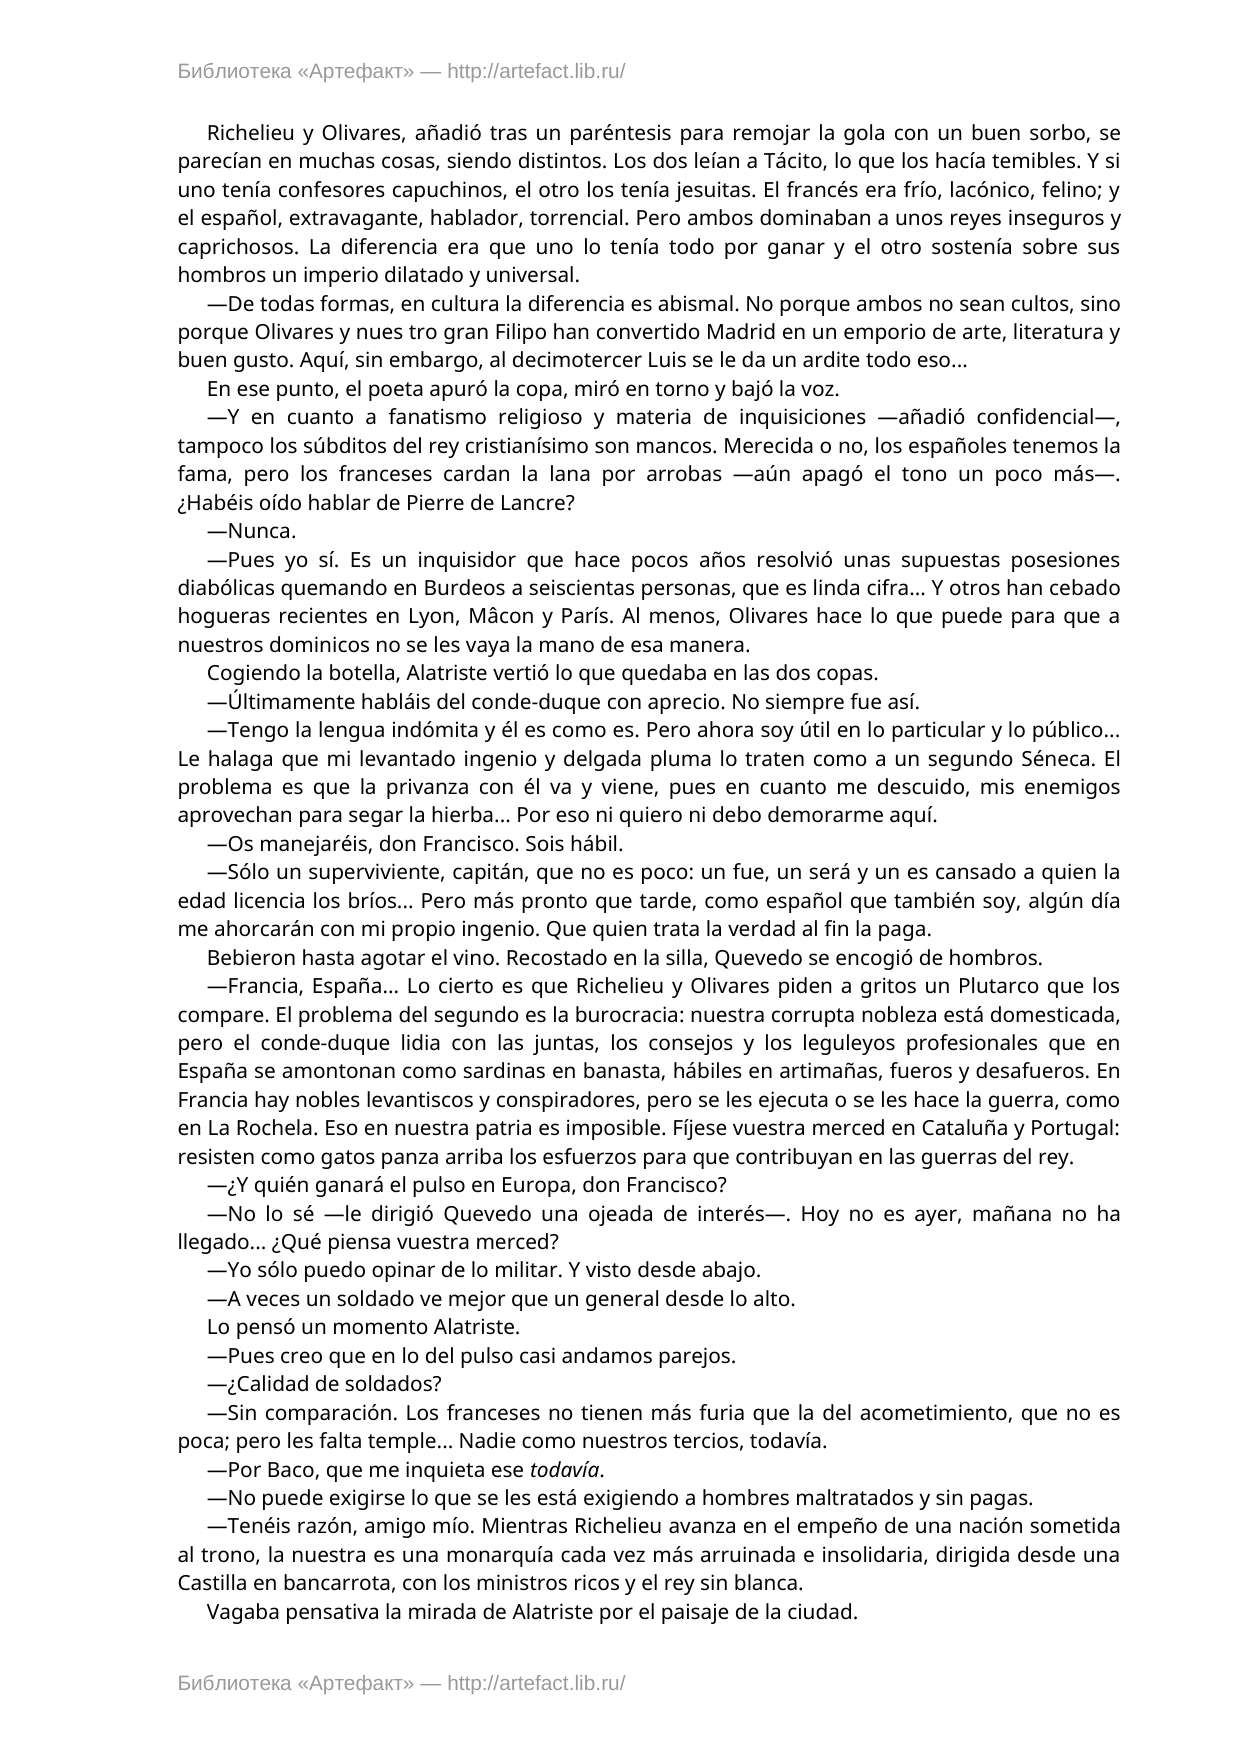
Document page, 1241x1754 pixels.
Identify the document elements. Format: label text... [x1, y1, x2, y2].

text Lo pensó un momento Alatriste. [177, 1312, 1122, 1341]
text —Y en cuanto a fanatismo religioso y materia de inquisiciones —añadió confidencial—, tampoco los súbditos del rey cristianísimo son mancos. Merecida o no, los españoles tenemos la fama, pero los franceses cardan la lana por arrobas —aún apagó el tono un poco más—. ¿Habéis oído hablar de Pierre de Lancre? [177, 402, 1122, 516]
text —¿Y quién ganará el pulso en Europa, don Francisco? [177, 1170, 1122, 1199]
text —Tengo la lengua indómita y él es como es. Pero ahora soy útil en lo particular y lo público... Le halaga que mi levantado ingenio y delgada pluma lo traten como a un segundo Séneca. El problema es que la privanza con él va y viene, pues en cuanto me descuido, mis enemigos aprovechan para segar la hierba... Por eso ni quiero ni debo demorarme aquí. [177, 715, 1122, 829]
text —Os manejaréis, don Francisco. Sois hábil. [177, 829, 1122, 857]
text —Últimamente habláis del conde-duque con aprecio. No siempre fue así. [177, 687, 1122, 715]
text —Pues creo que en lo del pulso casi andamos parejos. [177, 1341, 1122, 1369]
text —De todas formas, en cultura la diferencia es abismal. No porque ambos no sean cultos, sino porque Olivares y nues tro gran Filipo han convertido Madrid en un emporio de arte, literatura y buen gusto. Aquí, sin embargo, al decimotercer Luis se le da un ardite todo eso... [177, 289, 1122, 374]
text Richelieu y Olivares, añadió tras un paréntesis para remojar la gola con un buen sorbo, se parecían en muchas cosas, siendo distintos. Los dos leían a Tácito, lo que los hacía temibles. Y si uno tenía confesores capuchinos, el otro los tenía jesuitas. El francés era frío, lacónico, felino; y el español, extravagante, hablador, torrencial. Pero ambos dominaban a unos reyes inseguros y caprichosos. La diferencia era que uno lo tenía todo por ganar y el otro sostenía sobre sus hombros un imperio dilatado y universal. [177, 118, 1122, 289]
text —Francia, España... Lo cierto es que Richelieu y Olivares piden a gritos un Plutarco que los compare. El problema del segundo es la burocracia: nuestra corrupta nobleza está domesticada, pero el conde-duque lidia con las juntas, los consejos y los leguleyos profesionales que en España se amontonan como sardinas en banasta, hábiles en artimañas, fueros y desafueros. En Francia hay nobles levantiscos y conspiradores, pero se les ejecuta o se les hace la guerra, como en La Rochela. Eso en nuestra patria es imposible. Fíjese vuestra merced en Cataluña y Portugal: resisten como gatos panza arriba los esfuerzos para que contribuyan en las guerras del rey. [177, 971, 1122, 1170]
text —Nunca. [177, 516, 1122, 545]
text —Sin comparación. Los franceses no tienen más furia que la del acometimiento, que no es poca; pero les falta temple... Nadie como nuestros tercios, todavía. [177, 1398, 1122, 1455]
text Cogiendo la botella, Alatriste vertió lo que quedaba en las dos copas. [177, 658, 1122, 687]
text —Sólo un superviviente, capitán, que no es poco: un fue, un será y un es cansado a quien la edad licencia los bríos... Pero más pronto que tarde, como español que también soy, algún día me ahorcarán con mi propio ingenio. Que quien trata la verdad al fin la paga. [177, 857, 1122, 943]
text —No lo sé —le dirigió Quevedo una ojeada de interés—. Hoy no es ayer, mañana no ha llegado... ¿Qué piensa vuestra merced? [177, 1199, 1122, 1256]
text —No puede exigirse lo que se les está exigiendo a hombres maltratados y sin pagas. [177, 1483, 1122, 1512]
text Vagaba pensativa la mirada de Alatriste por el paisaje de la ciudad. [177, 1597, 1122, 1625]
text —Yo sólo puedo opinar de lo militar. Y visto desde abajo. [177, 1256, 1122, 1284]
text —A veces un soldado ve mejor que un general desde lo alto. [177, 1284, 1122, 1312]
text —Pues yo sí. Es un inquisidor que hace pocos años resolvió unas supuestas posesiones diabólicas quemando en Burdeos a seiscientas personas, que es linda cifra... Y otros han cebado hogueras recientes en Lyon, Mâcon y París. Al menos, Olivares hace lo que puede para que a nuestros dominicos no se les vaya la mano de esa manera. [177, 545, 1122, 658]
text En ese punto, el poeta apuró la copa, miró en torno y bajó la voz. [177, 374, 1122, 402]
text —Por Baco, que me inquieta ese todavía. [177, 1455, 1122, 1483]
text Bebieron hasta agotar el vino. Recostado en la silla, Quevedo se encogió de hombros. [177, 943, 1122, 971]
text —Tenéis razón, amigo mío. Mientras Richelieu avanza en el empeño de una nación sometida al trono, la nuestra es una monarquía cada vez más arruinada e insolidaria, dirigida desde una Castilla en bancarrota, con los ministros ricos y el rey sin blanca. [177, 1512, 1122, 1597]
text —¿Calidad de soldados? [177, 1369, 1122, 1398]
